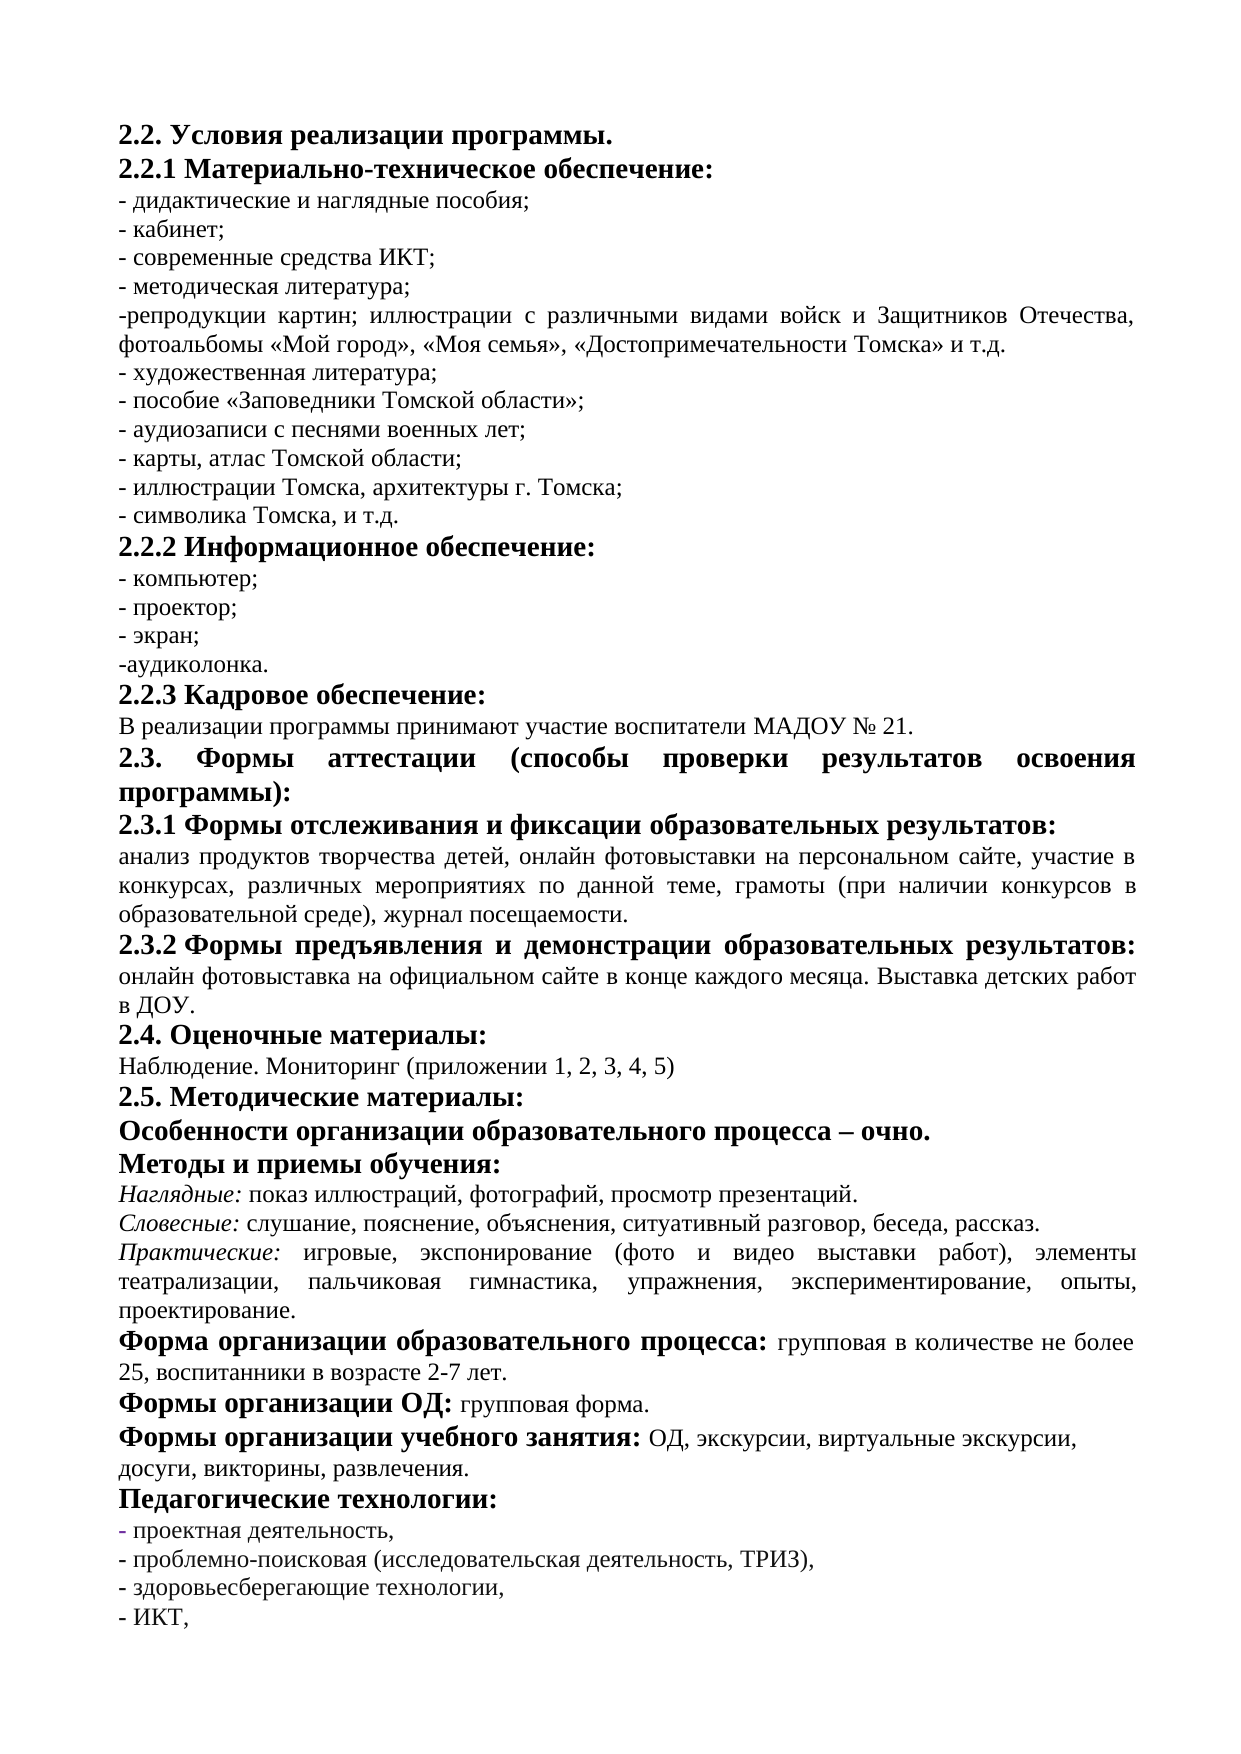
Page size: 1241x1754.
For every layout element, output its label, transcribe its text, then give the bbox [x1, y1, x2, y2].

list проектор; [118, 592, 1221, 621]
list здоровьесберегающие технологии, [118, 1573, 1221, 1601]
list карты, атлас Томской области; [118, 443, 1221, 472]
text Словесные: слушание, пояснение, объяснения, ситуативный разговор, беседа, рассказ. Практические: игровые, экспонирование (фото и видео выставки работ), элементы театрализации, пальчиковая гимнастика, упражнения, экспериментирование, опыты, проектирование. [118, 1208, 1137, 1323]
subtitle Формы отслеживания и фиксации образовательных результатов: [118, 808, 1221, 841]
list кабинет; [118, 214, 1221, 243]
text Особенности организации образовательного процесса – очно. Методы и приемы обучения: [118, 1113, 932, 1180]
list иллюстрации Томска, архитектуры г. Томска; [118, 472, 1221, 501]
subtitle Формы аттестации (способы проверки результатов освоения программы): [118, 741, 1137, 808]
list художественная литература; [118, 358, 1221, 386]
subtitle Информационное обеспечение: [118, 530, 1221, 563]
text Наблюдение. Мониторинг (приложении 1, 2, 3, 4, 5) [118, 1051, 1221, 1080]
subtitle Кадровое обеспечение: [118, 678, 1221, 711]
list Формы предъявления и демонстрации образовательных результатов: онлайн фотовыставка на официальном сайте в конце каждого месяца. Выставка детских работ в ДОУ. [118, 927, 1137, 1018]
list проектная деятельность, [118, 1515, 1221, 1544]
text Формы организации учебного занятия: ОД, экскурсии, виртуальные экскурсии, досуги, викторины, развлечения. [118, 1419, 1137, 1482]
list аудиозаписи с песнями военных лет; [118, 415, 1221, 443]
subtitle Условия реализации программы. [118, 118, 1221, 152]
text -аудиколонка. [118, 649, 1221, 678]
list дидактические и наглядные пособия; [118, 186, 1221, 214]
text В реализации программы принимают участие воспитатели МАДОУ № 21. [118, 712, 1221, 741]
list проблемно-поисковая (исследовательская деятельность, ТРИЗ), [118, 1544, 1221, 1573]
text Формы организации ОД: групповая форма. [118, 1386, 1221, 1419]
subtitle Педагогические технологии: [118, 1482, 1221, 1515]
list ИКТ, [118, 1602, 1221, 1631]
list методическая литература; [118, 271, 1221, 300]
list символика Томска, и т.д. [118, 501, 1221, 530]
list современные средства ИКТ; [118, 243, 1221, 271]
list компьютер; [118, 563, 1221, 592]
subtitle Методические материалы: [118, 1080, 1221, 1113]
list пособие «Заповедники Томской области»; [118, 386, 1221, 415]
text анализ продуктов творчества детей, онлайн фотовыставки на персональном сайте, участие в конкурсах, различных мероприятиях по данной теме, грамоты (при наличии конкурсов в образовательной среде), журнал посещаемости. [118, 841, 1136, 927]
subtitle Оценочные материалы: [118, 1018, 1221, 1051]
list экран; [118, 621, 1221, 649]
text -репродукции картин; иллюстрации с различными видами войск и Защитников Отечества, фотоальбомы «Мой город», «Моя семья», «Достопримечательности Томска» и т.д. [118, 300, 1221, 358]
text Наглядные: показ иллюстраций, фотографий, просмотр презентаций. [118, 1180, 1221, 1208]
subtitle Материально-техническое обеспечение: [118, 152, 1221, 185]
text Форма организации образовательного процесса: групповая в количестве не более 25, воспитанники в возрасте 2-7 лет. [118, 1323, 1137, 1386]
